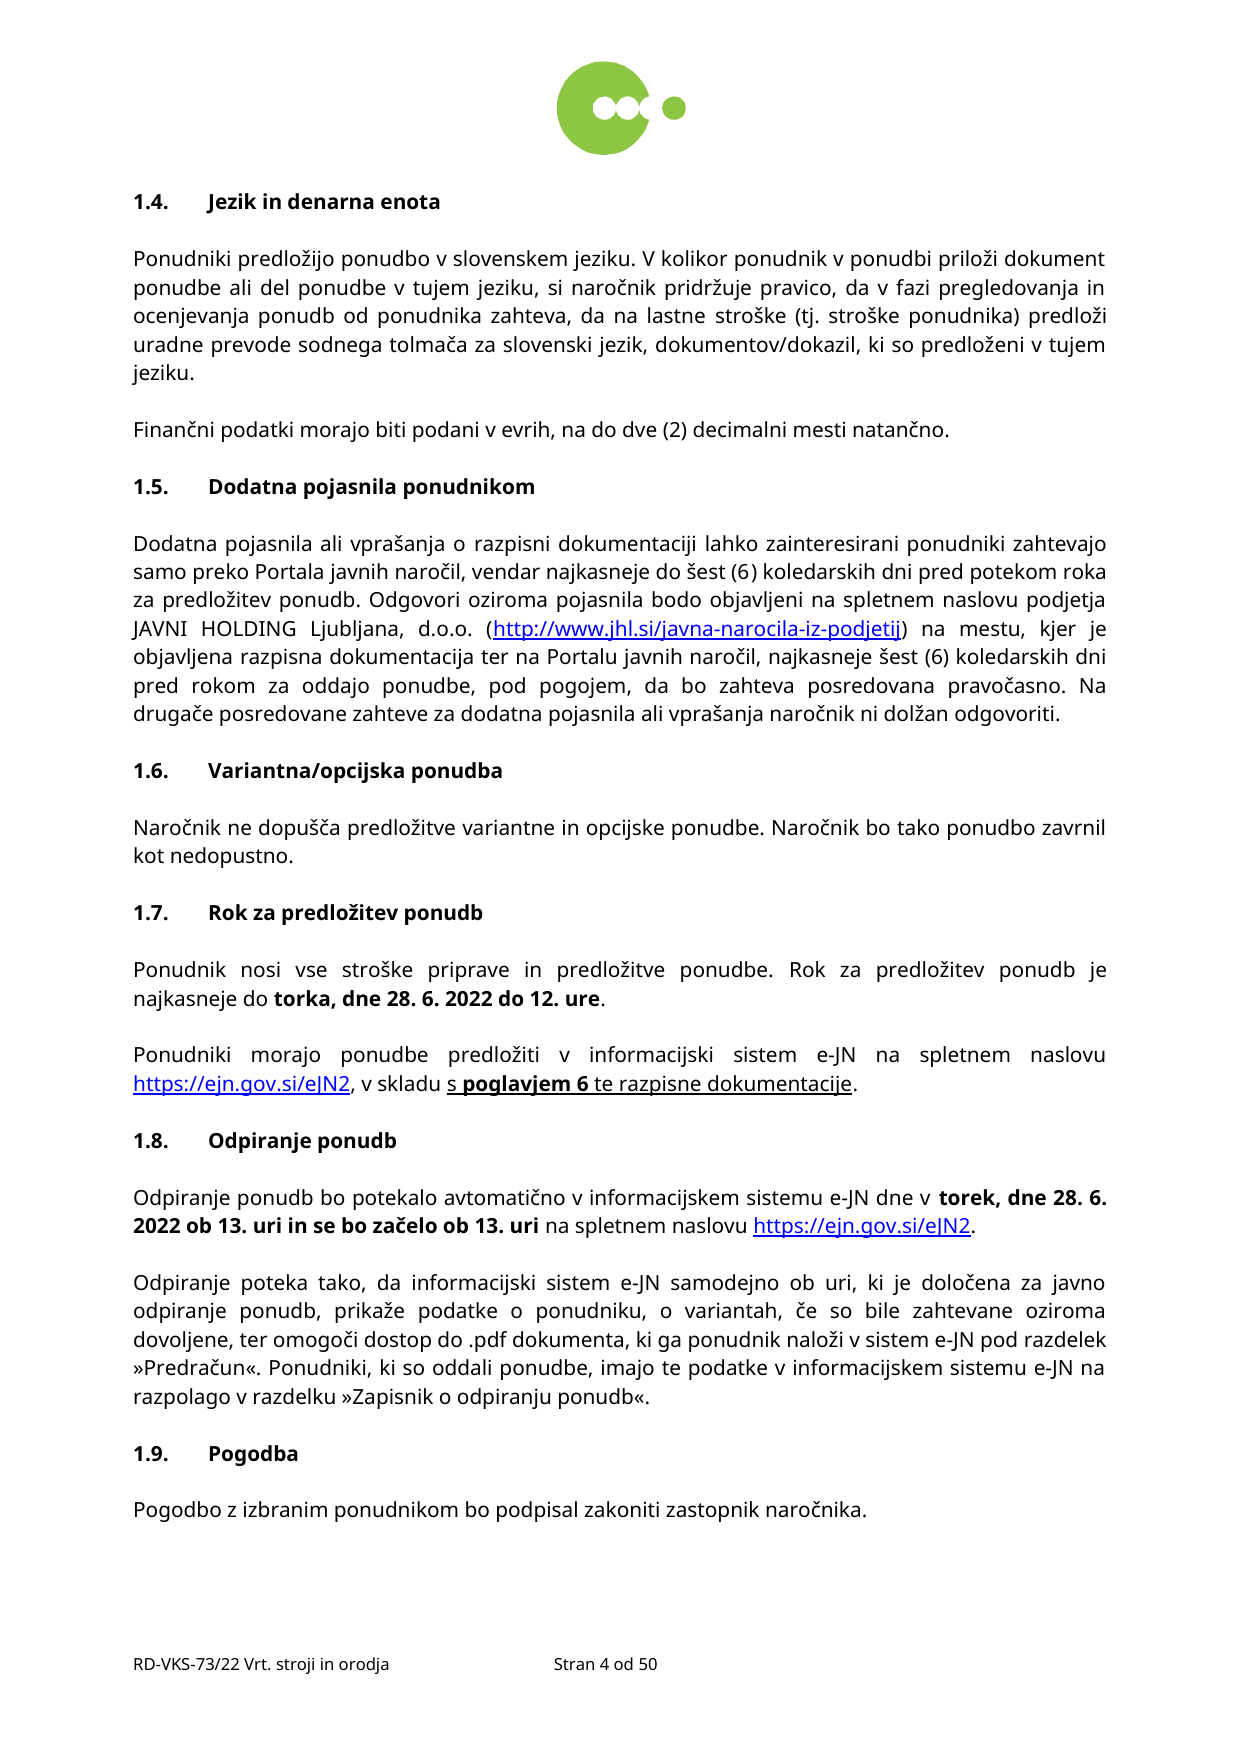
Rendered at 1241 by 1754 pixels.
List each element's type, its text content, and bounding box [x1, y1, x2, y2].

text Pogodbo z izbranim ponudnikom bo podpisal zakoniti zastopnik naročnika. [133, 1496, 1107, 1524]
list Jezik in denarna enota [133, 187, 1107, 216]
text Naročnik ne dopušča predložitve variantne in opcijske ponudbe. Naročnik bo tako ponudbo zavrnil kot nedopustno. [133, 813, 1107, 870]
text Finančni podatki morajo biti podani v evrih, na do dve (2) decimalni mesti natančno. [133, 415, 1107, 443]
list Odpiranje ponudb [133, 1126, 1107, 1154]
text Odpiranje ponudb bo potekalo avtomatično v informacijskem sistemu e-JN dne v torek, dne 28. 6. 2022 ob 13. uri in se bo začelo ob 13. uri na spletnem naslovu https://ejn.gov.si/eJN2. [133, 1183, 1107, 1240]
text Ponudniki predložijo ponudbo v slovenskem jeziku. V kolikor ponudnik v ponudbi priloži dokument ponudbe ali del ponudbe v tujem jeziku, si naročnik pridržuje pravico, da v fazi pregledovanja in ocenjevanja ponudb od ponudnika zahteva, da na lastne stroške (tj. stroške ponudnika) predloži uradne prevode sodnega tolmača za slovenski jezik, dokumentov/dokazil, ki so predloženi v tujem jeziku. [133, 244, 1107, 387]
text Ponudnik nosi vse stroške priprave in predložitve ponudbe. Rok za predložitev ponudb je najkasneje do torka, dne 28. 6. 2022 do 12. ure. [133, 955, 1107, 1012]
list Rok za predložitev ponudb [133, 898, 1107, 927]
list Dodatna pojasnila ponudnikom [133, 472, 1107, 500]
list Pogodba [133, 1439, 1107, 1467]
text Odpiranje poteka tako, da informacijski sistem e-JN samodejno ob uri, ki je določena za javno odpiranje ponudb, prikaže podatke o ponudniku, o variantah, če so bile zahtevane oziroma dovoljene, ter omogoči dostop do .pdf dokumenta, ki ga ponudnik naloži v sistem e-JN pod razdelek »Predračun«. Ponudniki, ki so oddali ponudbe, imajo te podatke v informacijskem sistemu e-JN na razpolago v razdelku »Zapisnik o odpiranju ponudb«. [133, 1268, 1107, 1410]
list Variantna/opcijska ponudba [133, 756, 1107, 785]
text Ponudniki morajo ponudbe predložiti v informacijski sistem e-JN na spletnem naslovu https://ejn.gov.si/eJN2, v skladu s poglavjem 6 te razpisne dokumentacije. [133, 1041, 1107, 1097]
text Dodatna pojasnila ali vprašanja o razpisni dokumentaciji lahko zainteresirani ponudniki zahtevajo samo preko Portala javnih naročil, vendar najkasneje do šest (6) koledarskih dni pred potekom roka za predložitev ponudb. Odgovori oziroma pojasnila bodo objavljeni na spletnem naslovu podjetja JAVNI HOLDING Ljubljana, d.o.o. (http://www.jhl.si/javna-narocila-iz-podjetij) na mestu, kjer je objavljena razpisna dokumentacija ter na Portalu javnih naročil, najkasneje šest (6) koledarskih dni pred rokom za oddajo ponudbe, pod pogojem, da bo zahteva posredovana pravočasno. Na drugače posredovane zahteve za dodatna pojasnila ali vprašanja naročnik ni dolžan odgovoriti. [133, 529, 1107, 728]
